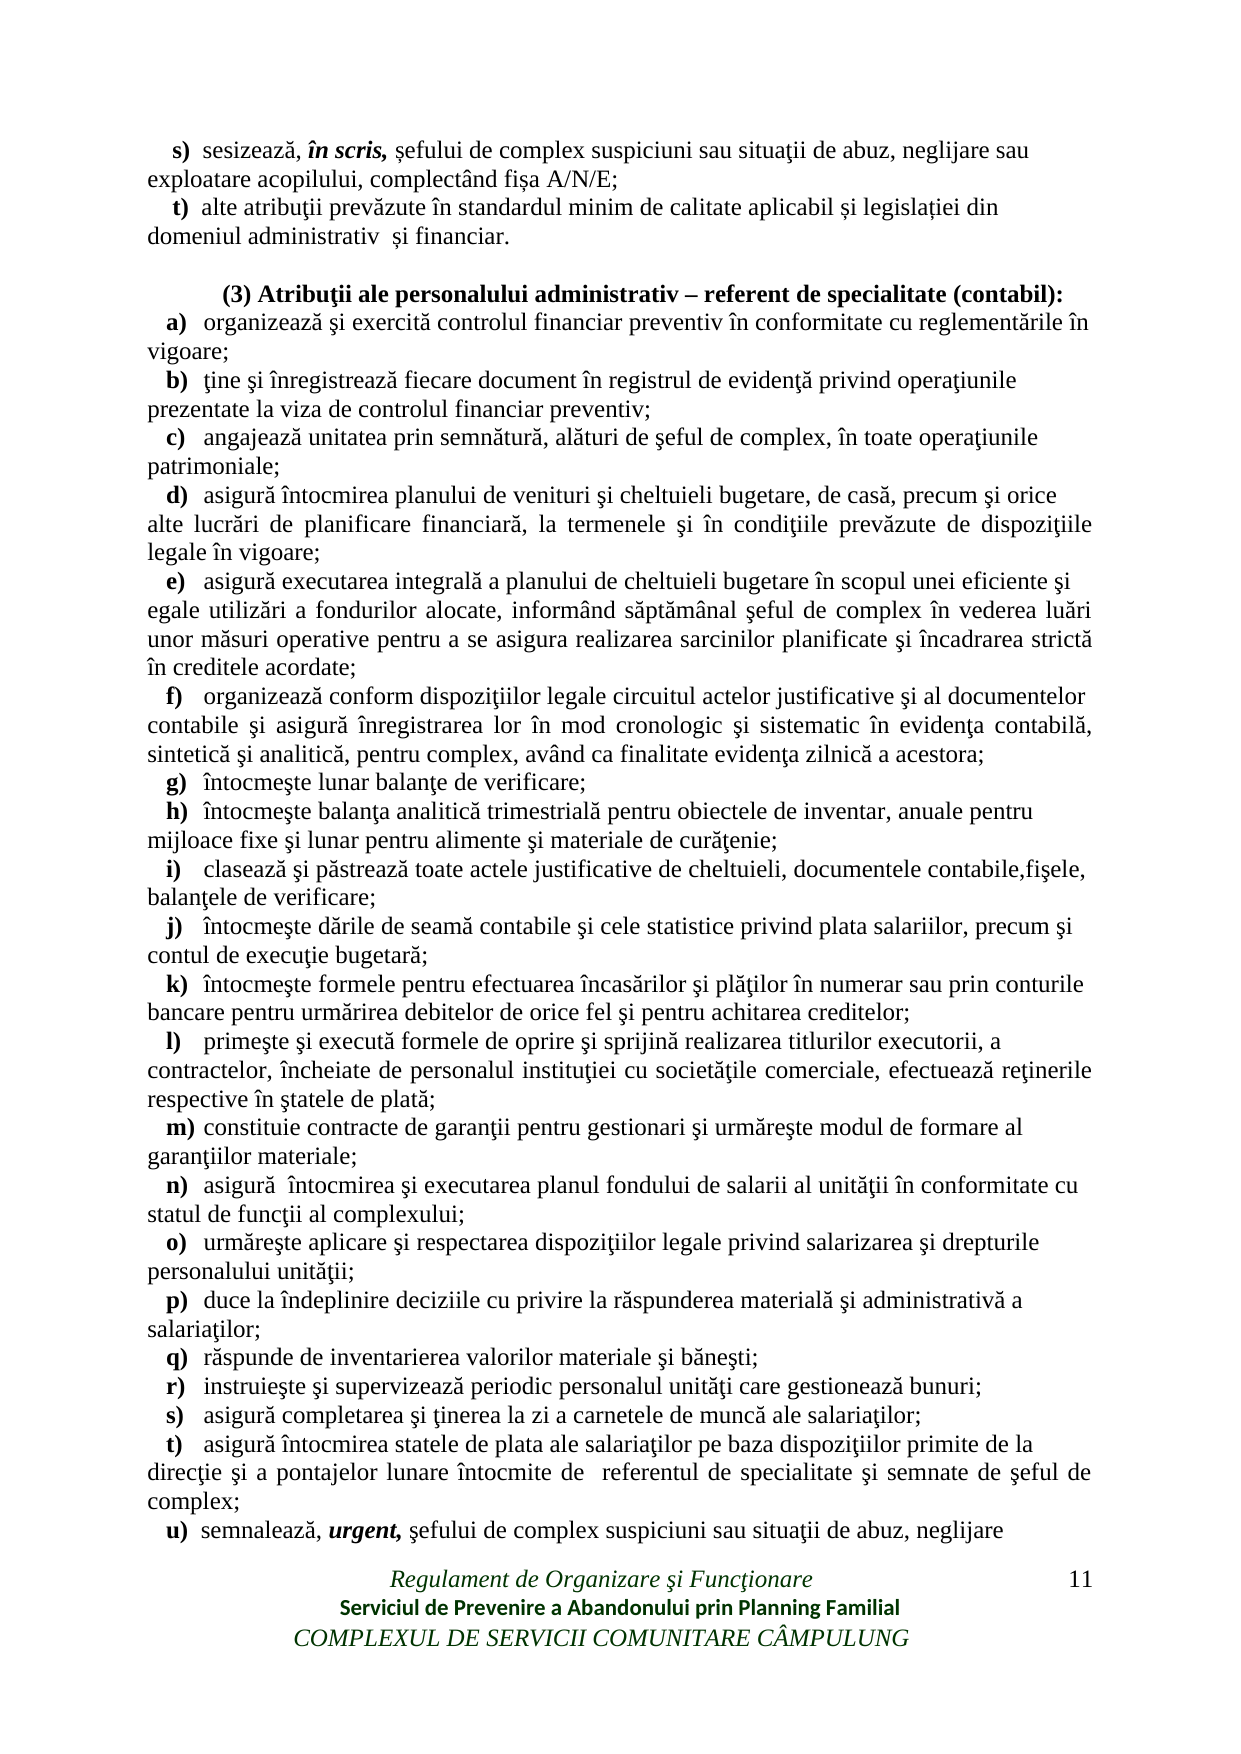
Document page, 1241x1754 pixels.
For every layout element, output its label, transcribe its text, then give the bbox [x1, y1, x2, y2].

text u) semnalează, urgent, şefului de complex suspiciuni sau situaţii de abuz, neglijare [147, 1515, 1093, 1544]
text egale utilizări a fondurilor alocate, informând săptămânal şeful de complex în vederea luări unor măsuri operative pentru a se asigura realizarea sarcinilor planificate şi încadrarea strictă în creditele acordate; [147, 595, 1093, 681]
text bancare pentru urmărirea debitelor de orice fel şi pentru achitarea creditelor; [147, 997, 1093, 1026]
list t) alte atribuţii prevăzute în standardul minim de calitate aplicabil și legislației din domeniul administrativ și financiar. [147, 192, 1093, 250]
list duce la îndeplinire deciziile cu privire la răspunderea materială şi administrativă a [166, 1285, 1093, 1314]
list întocmeşte lunar balanţe de verificare; [166, 767, 1093, 796]
list ţine şi înregistrează fiecare document în registrul de evidenţă privind operaţiunile [166, 365, 1093, 394]
text mijloace fixe şi lunar pentru alimente şi materiale de curăţenie; [147, 825, 1093, 854]
list s) sesizează, în scris, șefului de complex suspiciuni sau situaţii de abuz, neglijare sau exploatare acopilului, complectând fișa A/N/E; [147, 135, 1093, 192]
list urmăreşte aplicare şi respectarea dispoziţiilor legale privind salarizarea şi drepturile [166, 1227, 1093, 1256]
list întocmeşte dările de seamă contabile şi cele statistice privind plata salariilor, precum şi [166, 911, 1093, 940]
list primeşte şi execută formele de oprire şi sprijină realizarea titlurilor executorii, a [166, 1026, 1093, 1055]
list organizează şi exercită controlul financiar preventiv în conformitate cu reglementările în [166, 307, 1093, 336]
text balanţele de verificare; [147, 882, 1093, 911]
list angajează unitatea prin semnătură, alături de şeful de complex, în toate operaţiunile [166, 422, 1093, 451]
text salariaţilor; [147, 1314, 1093, 1342]
text contul de execuţie bugetară; [147, 940, 1093, 969]
text contractelor, încheiate de personalul instituţiei cu societăţile comerciale, efectuează reţinerile respective în ştatele de plată; [147, 1055, 1093, 1112]
list asigură executarea integrală a planului de cheltuieli bugetare în scopul unei eficiente şi [166, 566, 1093, 595]
list asigură întocmirea statele de plata ale salariaţilor pe baza dispoziţiilor primite de la [166, 1429, 1093, 1457]
text statul de funcţii al complexului; [147, 1199, 1093, 1227]
text alte lucrări de planificare financiară, la termenele şi în condiţiile prevăzute de dispoziţiile legale în vigoare; [147, 509, 1093, 566]
list organizează conform dispoziţiilor legale circuitul actelor justificative şi al documentelor [166, 681, 1093, 710]
list asigură completarea şi ţinerea la zi a carnetele de muncă ale salariaţilor; [166, 1400, 1093, 1429]
text patrimoniale; [147, 451, 1093, 480]
text vigoare; [147, 336, 1093, 365]
list răspunde de inventarierea valorilor materiale şi băneşti; [166, 1342, 1093, 1371]
list clasează şi păstrează toate actele justificative de cheltuieli, documentele contabile,fişele, [166, 854, 1093, 882]
text personalului unităţii; [147, 1256, 1093, 1285]
list asigură întocmirea şi executarea planul fondului de salarii al unităţii în conformitate cu [166, 1170, 1093, 1199]
list instruieşte şi supervizează periodic personalul unităţi care gestionează bunuri; [166, 1371, 1093, 1400]
text (3) Atribuţii ale personalului administrativ – referent de specialitate (contabil): [147, 279, 1093, 307]
list întocmeşte balanţa analitică trimestrială pentru obiectele de inventar, anuale pentru [166, 796, 1093, 825]
text contabile şi asigură înregistrarea lor în mod cronologic şi sistematic în evidenţa contabilă, sintetică şi analitică, pentru complex, având ca finalitate evidenţa zilnică a acestora; [147, 710, 1093, 767]
text direcţie şi a pontajelor lunare întocmite de referentul de specialitate şi semnate de şeful de complex; [147, 1457, 1093, 1515]
text garanţiilor materiale; [147, 1141, 1093, 1170]
list întocmeşte formele pentru efectuarea încasărilor şi plăţilor în numerar sau prin conturile [166, 969, 1093, 997]
list asigură întocmirea planului de venituri şi cheltuieli bugetare, de casă, precum şi orice [166, 480, 1093, 509]
text prezentate la viza de controlul financiar preventiv; [147, 394, 1093, 422]
list constituie contracte de garanţii pentru gestionari şi urmăreşte modul de formare al [166, 1112, 1093, 1141]
